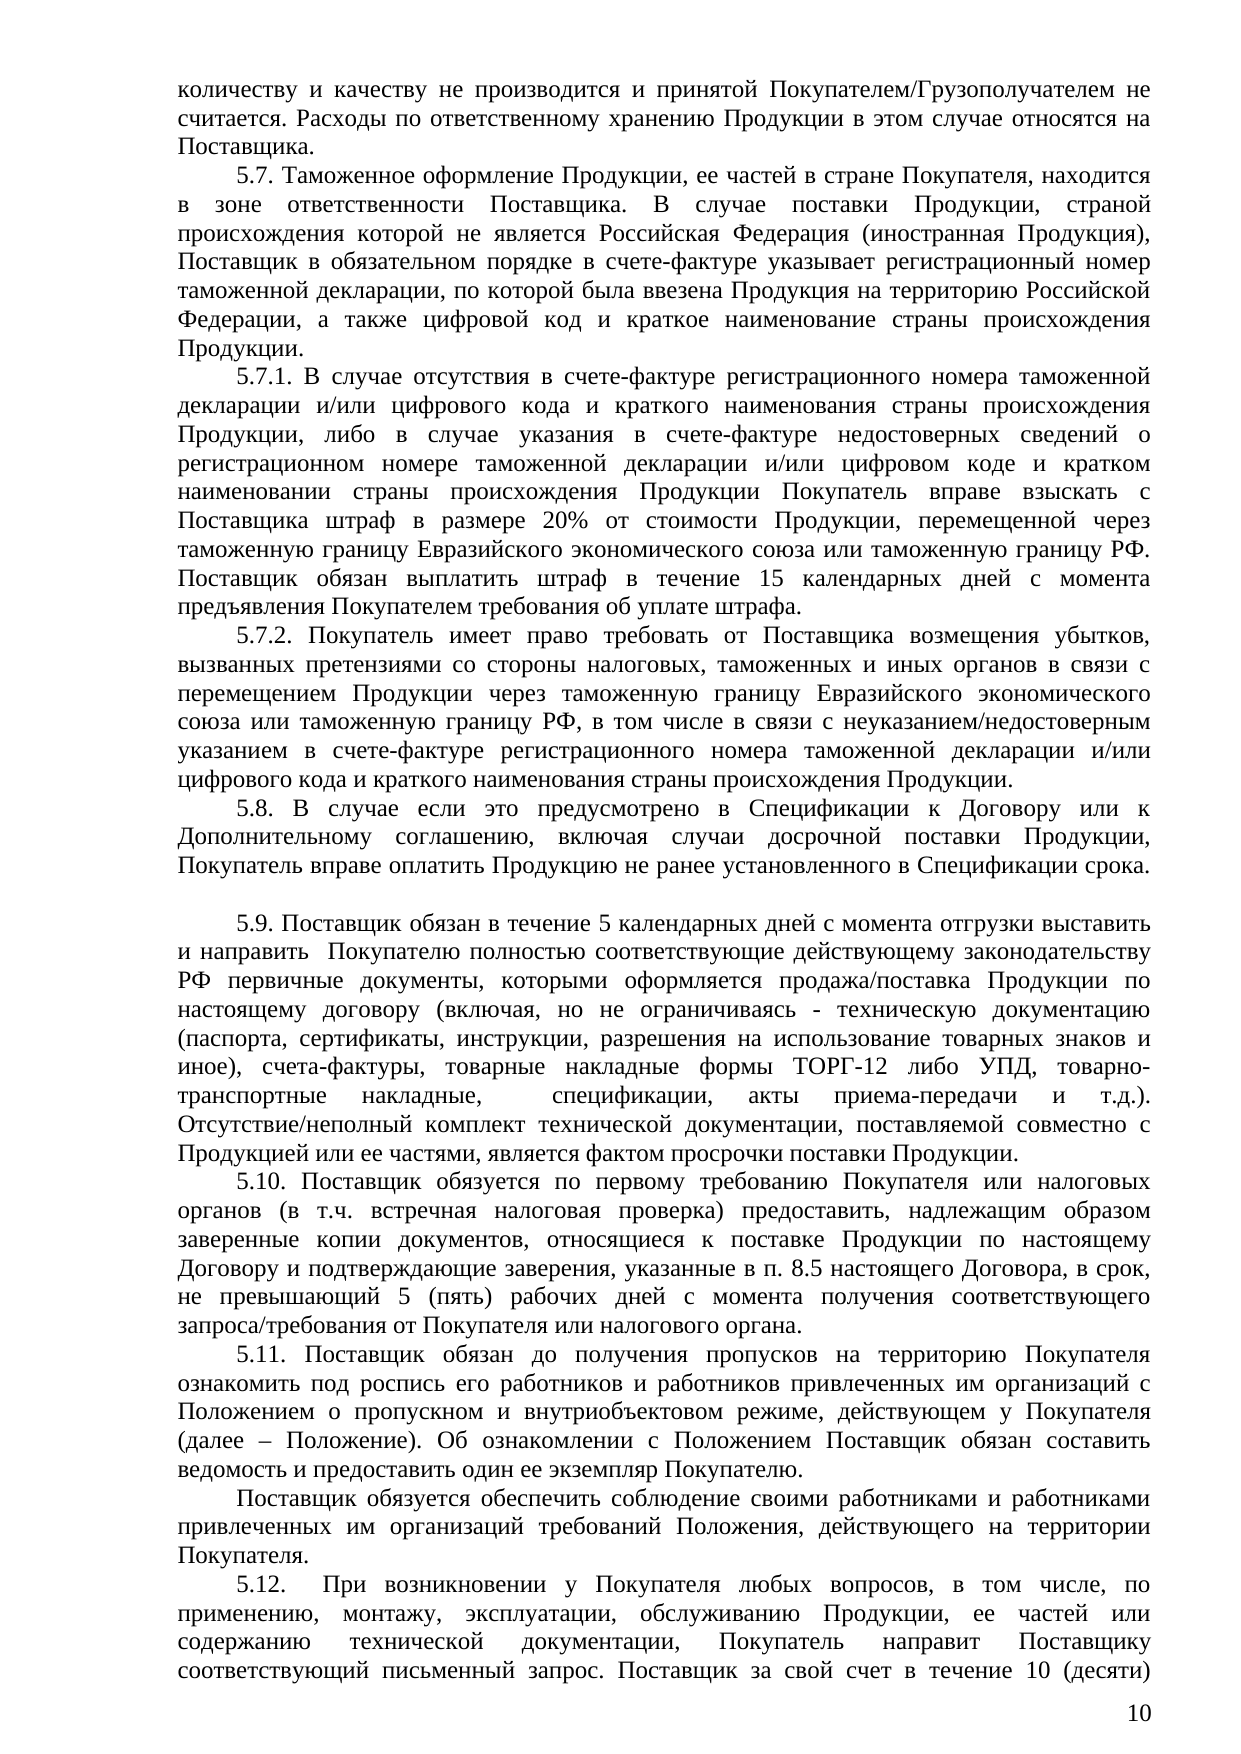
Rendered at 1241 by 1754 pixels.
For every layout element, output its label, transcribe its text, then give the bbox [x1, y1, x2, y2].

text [177, 1569, 1152, 1684]
text 5.7. Таможенное оформление Продукции, ее частей в стране Покупателя, находится в зоне ответственности Поставщика. В случае поставки Продукции, страной происхождения которой не является Российская Федерация (иностранная Продукция), Поставщик в обязательном порядке в счете-фактуре указывает регистрационный номер таможенной декларации, по которой была ввезена Продукция на территорию Российской Федерации, а также цифровой код и краткое наименование страны происхождения Продукции. [177, 160, 1152, 361]
text 5.10. Поставщик обязуется по первому требованию Покупателя или налоговых органов (в т.ч. встречная налоговая проверка) предоставить, надлежащим образом заверенные копии документов, относящиеся к поставке Продукции по настоящему Договору и подтверждающие заверения, указанные в п. 8.5 настоящего Договора, в срок, не превышающий 5 (пять) рабочих дней с момента получения соответствующего запроса/требования от Покупателя или налогового органа. [177, 1166, 1152, 1339]
text 5.11. Поставщик обязан до получения пропусков на территорию Покупателя ознакомить под роспись его работников и работников привлеченных им организаций с Положением о пропускном и внутриобъектовом режиме, действующем у Покупателя (далее – Положение). Об ознакомлении с Положением Поставщик обязан составить ведомость и предоставить один ее экземпляр Покупателю. [177, 1339, 1152, 1483]
text 5.8. В случае если это предусмотрено в Спецификации к Договору или к Дополнительному соглашению, включая случаи досрочной поставки Продукции, Покупатель вправе оплатить Продукцию не ранее установленного в Спецификации срока. [177, 793, 1152, 908]
text Поставщик обязуется обеспечить соблюдение своими работниками и работниками привлеченных им организаций требований Положения, действующего на территории Покупателя. [177, 1483, 1152, 1569]
text 5.7.2. Покупатель имеет право требовать от Поставщика возмещения убытков, вызванных претензиями со стороны налоговых, таможенных и иных органов в связи с перемещением Продукции через таможенную границу Евразийского экономического союза или таможенную границу РФ, в том числе в связи с неуказанием/недостоверным указанием в счете-фактуре регистрационного номера таможенной декларации и/или цифрового кода и краткого наименования страны происхождения Продукции. [177, 620, 1152, 793]
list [177, 74, 1152, 160]
text 5.7.1. В случае отсутствия в счете-фактуре регистрационного номера таможенной декларации и/или цифрового кода и краткого наименования страны происхождения Продукции, либо в случае указания в счете-фактуре недостоверных сведений о регистрационном номере таможенной декларации и/или цифровом коде и кратком наименовании страны происхождения Продукции Покупатель вправе взыскать с Поставщика штраф в размере 20% от стоимости Продукции, перемещенной через таможенную границу Евразийского экономического союза или таможенную границу РФ. Поставщик обязан выплатить штраф в течение 15 календарных дней с момента предъявления Покупателем требования об уплате штрафа. [177, 361, 1152, 620]
text 5.9. Поставщик обязан в течение 5 календарных дней с момента отгрузки выставить и направить Покупателю полностью соответствующие действующему законодательству РФ первичные документы, которыми оформляется продажа/поставка Продукции по настоящему договору (включая, но не ограничиваясь - техническую документацию (паспорта, сертификаты, инструкции, разрешения на использование товарных знаков и иное), счета-фактуры, товарные накладные формы ТОРГ-12 либо УПД, товарно-транспортные накладные, спецификации, акты приема-передачи и т.д.). Отсутствие/неполный комплект технической документации, поставляемой совместно с Продукцией или ее частями, является фактом просрочки поставки Продукции. [177, 908, 1152, 1166]
